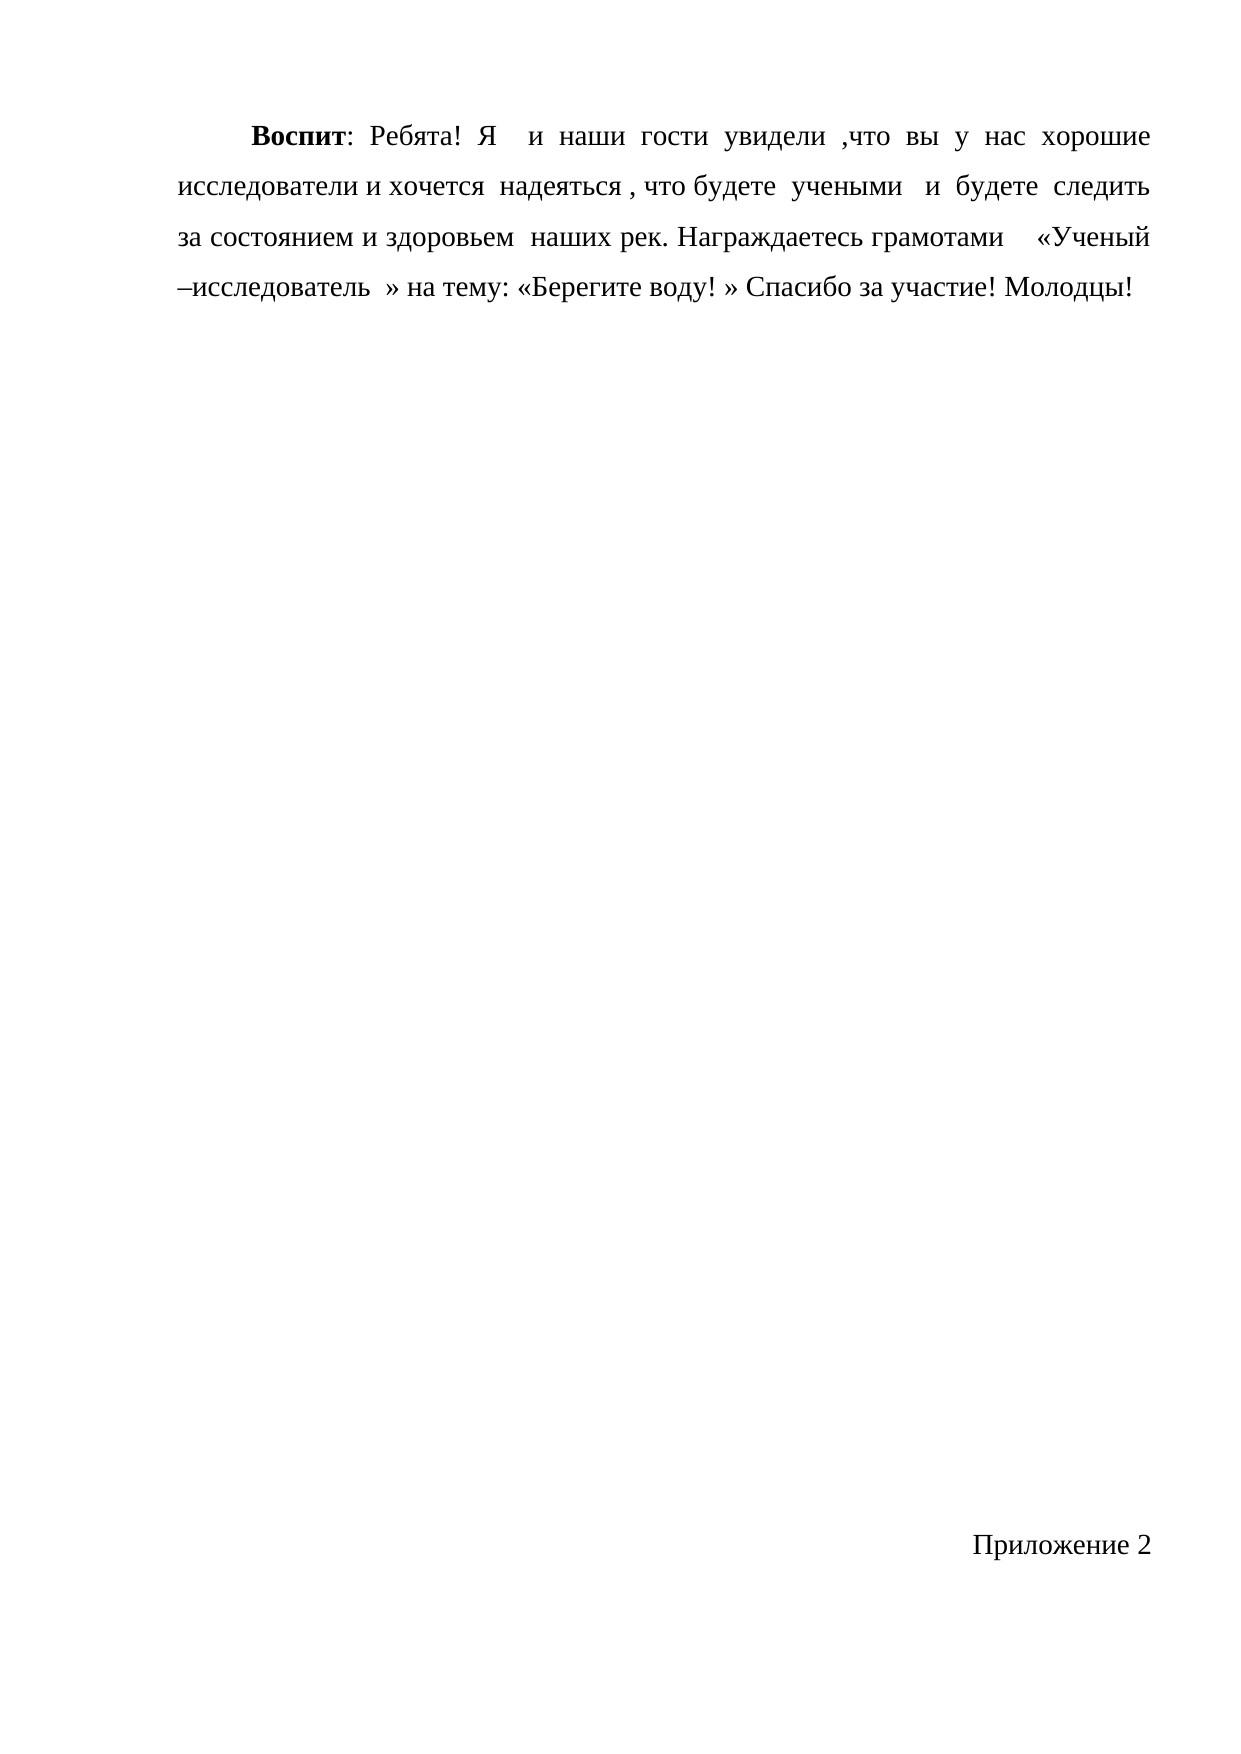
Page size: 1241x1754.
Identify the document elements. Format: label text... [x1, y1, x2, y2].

text Приложение 2 [177, 1527, 1152, 1560]
text Воспит: Ребята! Я и наши гости увидели ,что вы у нас хорошие исследователи и хочется надеяться , что будете учеными и будете следить за состоянием и здоровьем наших рек. Награждаетесь грамотами «Ученый –исследователь » на тему: «Берегите воду! » Спасибо за участие! Молодцы! [177, 118, 1152, 303]
